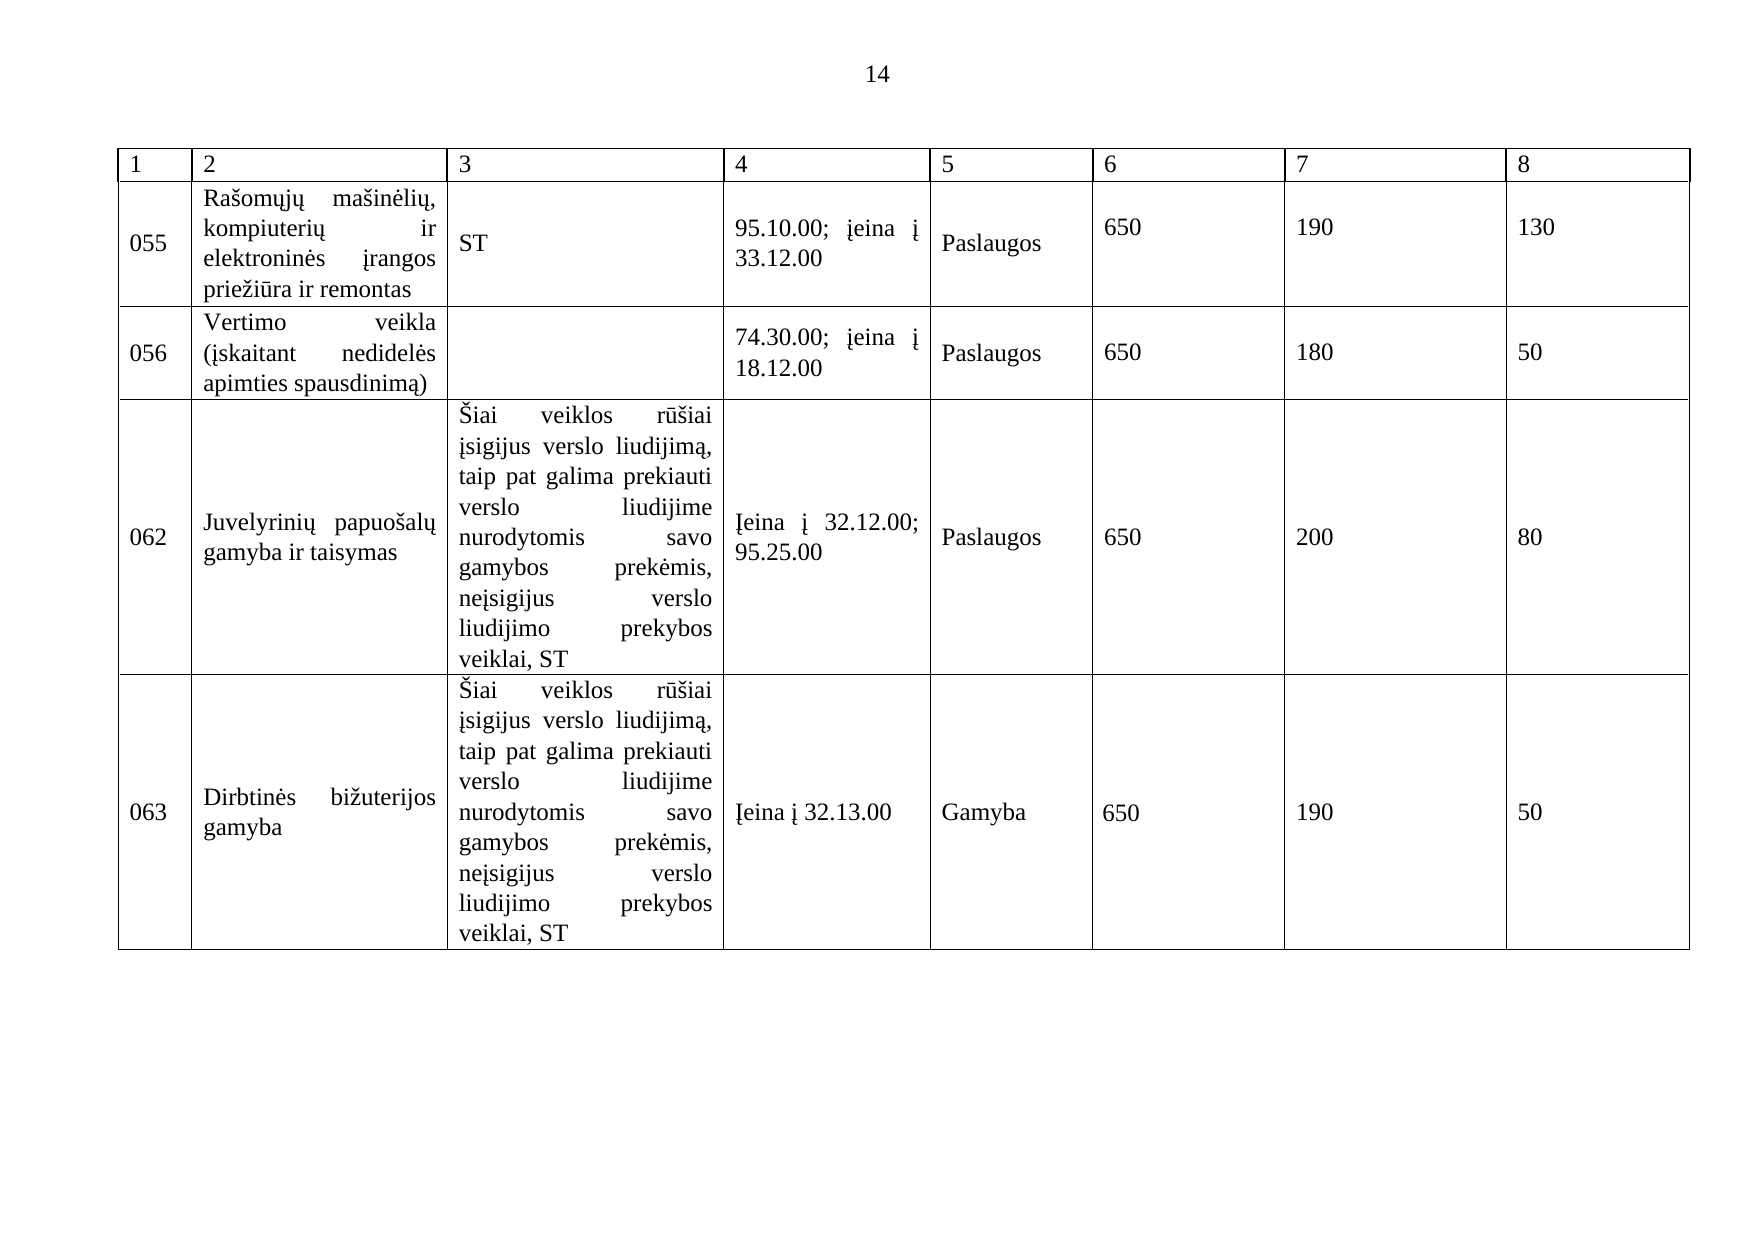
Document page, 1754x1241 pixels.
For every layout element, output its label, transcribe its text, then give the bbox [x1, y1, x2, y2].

table_cell Gamyba [931, 675, 1092, 949]
table_header 2 [193, 149, 446, 181]
table_cell [448, 307, 723, 399]
table_cell 190 [1285, 182, 1506, 306]
table_cell Paslaugos [931, 182, 1092, 306]
table_cell Juvelyrinių papuošalų gamyba ir taisymas [192, 400, 447, 674]
table_cell 180 [1285, 307, 1506, 399]
table_header 6 [1094, 149, 1284, 181]
table_cell 95.10.00; įeina į 33.12.00 [724, 182, 930, 306]
table_cell 190 [1285, 675, 1506, 949]
table_cell 50 [1507, 674, 1689, 949]
table_cell ST [448, 182, 723, 306]
table_header 1 [119, 149, 191, 181]
table_cell Šiai veiklos rūšiai įsigijus verslo liudijimą, taip pat galima prekiauti verslo liudijime nurodytomis savo gamybos prekėmis, neįsigijus verslo liudijimo prekybos veiklai, ST [448, 675, 723, 949]
table_cell 062 [119, 400, 191, 674]
table_cell 650 [1093, 400, 1284, 674]
table_cell Paslaugos [931, 400, 1092, 674]
table_header 3 [448, 149, 723, 181]
table_cell Rašomųjų mašinėlių, kompiuterių ir elektroninės įrangos priežiūra ir remontas [192, 182, 447, 306]
table_cell 130 [1507, 181, 1689, 306]
table_header 8 [1507, 149, 1689, 181]
table_cell 650 [1093, 675, 1284, 949]
table_cell 063 [119, 675, 191, 949]
table_cell Šiai veiklos rūšiai įsigijus verslo liudijimą, taip pat galima prekiauti verslo liudijime nurodytomis savo gamybos prekėmis, neįsigijus verslo liudijimo prekybos veiklai, ST [448, 400, 723, 674]
table_cell 650 [1093, 182, 1284, 306]
table_cell Įeina į 32.13.00 [724, 675, 930, 949]
table_cell 055 [119, 182, 191, 306]
table_cell Įeina į 32.12.00; 95.25.00 [724, 400, 930, 674]
table_cell 74.30.00; įeina į 18.12.00 [724, 307, 930, 399]
table_cell 50 [1507, 306, 1689, 399]
table_header 4 [725, 149, 929, 181]
table_cell 80 [1507, 399, 1689, 674]
table_cell Paslaugos [931, 307, 1092, 399]
table_cell 056 [119, 307, 191, 399]
table_header 5 [931, 149, 1092, 181]
table_cell 650 [1093, 307, 1284, 399]
table_cell Dirbtinės bižuterijos gamyba [192, 675, 447, 949]
table_header 7 [1286, 149, 1505, 181]
table_cell 200 [1285, 400, 1506, 674]
table_cell Vertimo veikla (įskaitant nedidelės apimties spausdinimą) [192, 307, 447, 399]
